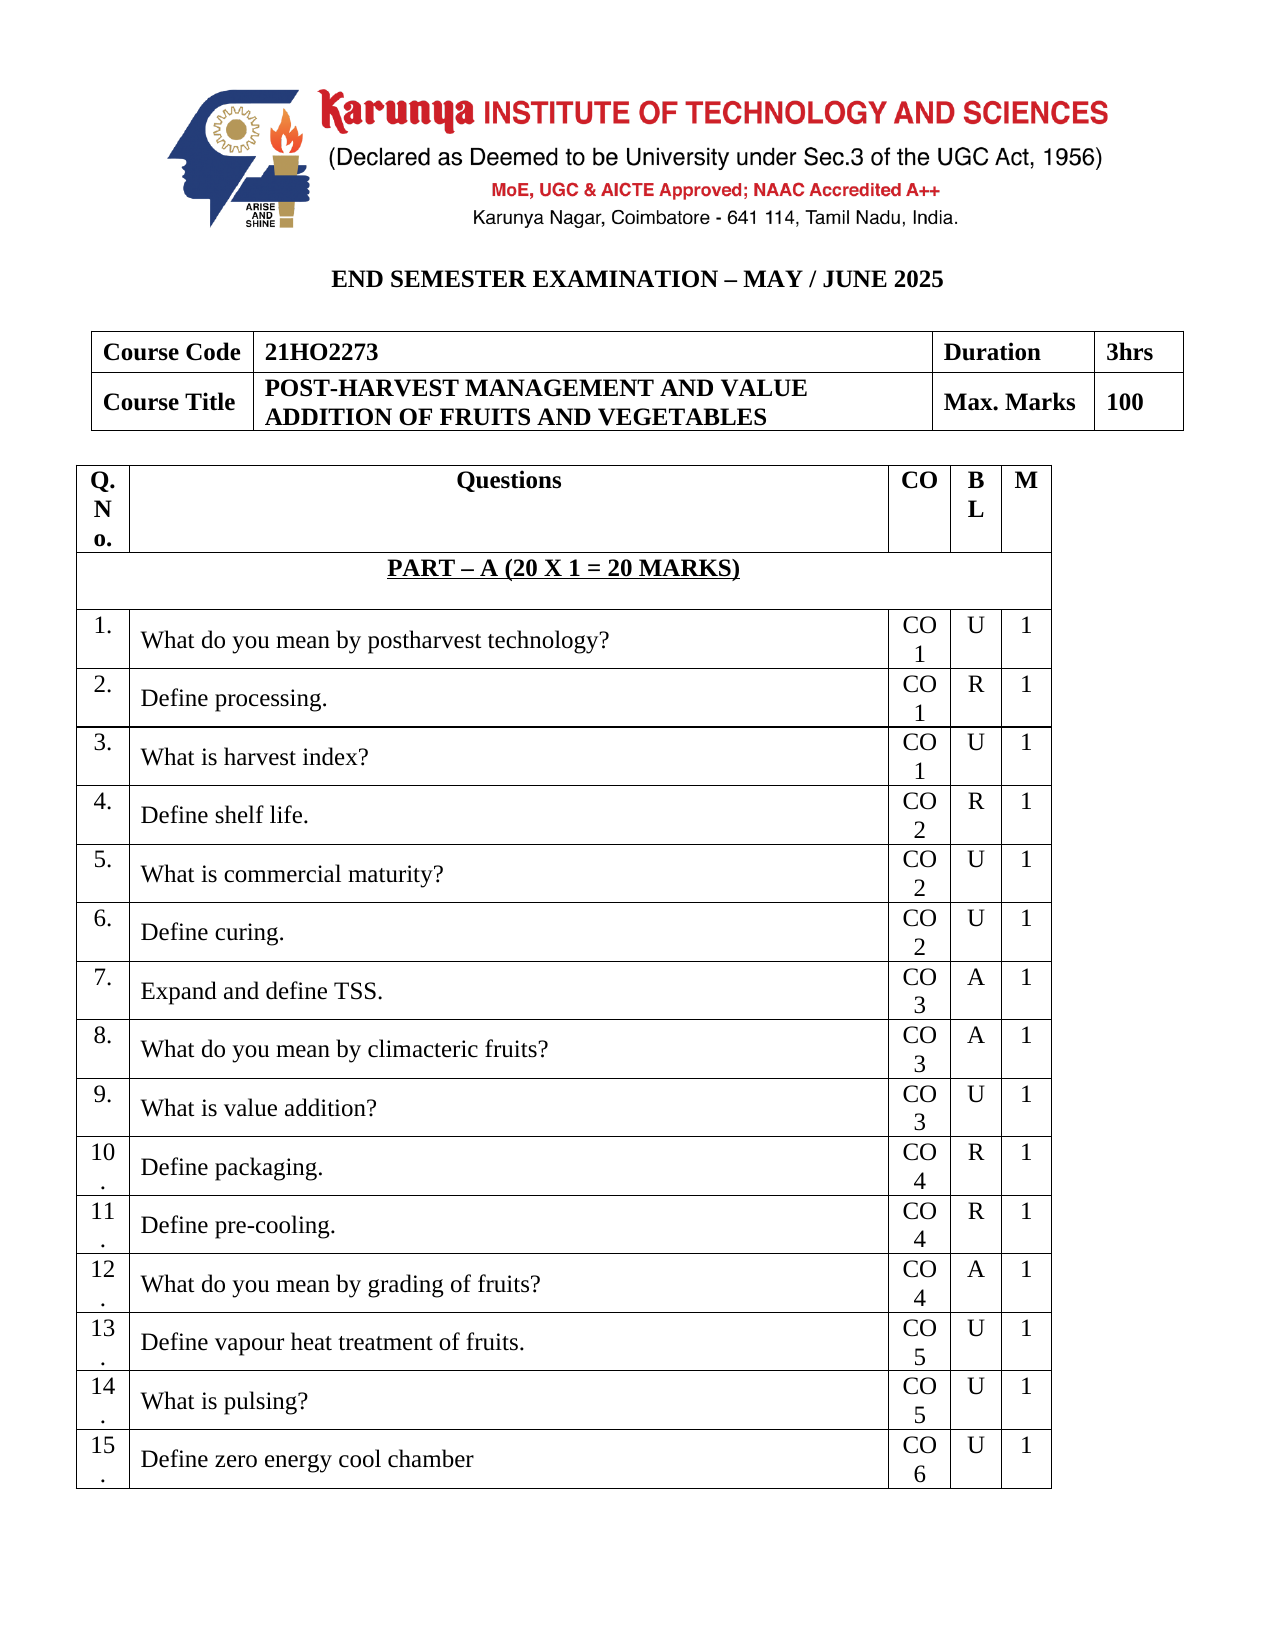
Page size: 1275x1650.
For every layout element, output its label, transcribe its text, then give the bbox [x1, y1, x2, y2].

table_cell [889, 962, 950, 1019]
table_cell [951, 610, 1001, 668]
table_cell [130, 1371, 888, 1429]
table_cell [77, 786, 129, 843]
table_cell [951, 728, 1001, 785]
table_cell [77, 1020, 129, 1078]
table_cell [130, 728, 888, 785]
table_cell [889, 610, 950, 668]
text END SEMESTER EXAMINATION – MAY / JUNE 2025 [150, 264, 1125, 293]
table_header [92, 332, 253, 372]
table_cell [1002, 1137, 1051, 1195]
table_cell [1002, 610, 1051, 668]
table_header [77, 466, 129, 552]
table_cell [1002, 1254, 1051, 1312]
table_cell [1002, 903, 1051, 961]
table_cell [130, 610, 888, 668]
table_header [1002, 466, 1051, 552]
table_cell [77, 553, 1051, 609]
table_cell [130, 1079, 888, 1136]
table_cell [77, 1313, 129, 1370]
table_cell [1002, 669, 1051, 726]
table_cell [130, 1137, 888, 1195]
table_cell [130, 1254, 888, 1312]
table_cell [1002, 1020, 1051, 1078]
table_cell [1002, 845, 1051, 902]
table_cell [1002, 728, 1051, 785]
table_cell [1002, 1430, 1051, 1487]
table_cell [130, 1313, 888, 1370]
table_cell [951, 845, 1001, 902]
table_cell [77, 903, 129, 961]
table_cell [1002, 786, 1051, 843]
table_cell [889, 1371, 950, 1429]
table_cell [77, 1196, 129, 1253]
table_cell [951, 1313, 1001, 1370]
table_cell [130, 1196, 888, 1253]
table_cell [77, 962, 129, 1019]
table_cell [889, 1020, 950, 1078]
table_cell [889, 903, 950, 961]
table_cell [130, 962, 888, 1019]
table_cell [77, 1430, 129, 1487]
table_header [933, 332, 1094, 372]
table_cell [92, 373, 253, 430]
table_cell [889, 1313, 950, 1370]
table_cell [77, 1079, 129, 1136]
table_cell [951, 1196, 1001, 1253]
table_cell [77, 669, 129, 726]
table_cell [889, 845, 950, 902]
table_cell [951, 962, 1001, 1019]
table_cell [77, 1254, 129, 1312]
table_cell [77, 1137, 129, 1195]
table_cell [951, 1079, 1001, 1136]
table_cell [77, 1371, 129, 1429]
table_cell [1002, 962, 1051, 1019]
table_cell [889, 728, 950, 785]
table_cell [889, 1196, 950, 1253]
picture [167, 89, 1108, 228]
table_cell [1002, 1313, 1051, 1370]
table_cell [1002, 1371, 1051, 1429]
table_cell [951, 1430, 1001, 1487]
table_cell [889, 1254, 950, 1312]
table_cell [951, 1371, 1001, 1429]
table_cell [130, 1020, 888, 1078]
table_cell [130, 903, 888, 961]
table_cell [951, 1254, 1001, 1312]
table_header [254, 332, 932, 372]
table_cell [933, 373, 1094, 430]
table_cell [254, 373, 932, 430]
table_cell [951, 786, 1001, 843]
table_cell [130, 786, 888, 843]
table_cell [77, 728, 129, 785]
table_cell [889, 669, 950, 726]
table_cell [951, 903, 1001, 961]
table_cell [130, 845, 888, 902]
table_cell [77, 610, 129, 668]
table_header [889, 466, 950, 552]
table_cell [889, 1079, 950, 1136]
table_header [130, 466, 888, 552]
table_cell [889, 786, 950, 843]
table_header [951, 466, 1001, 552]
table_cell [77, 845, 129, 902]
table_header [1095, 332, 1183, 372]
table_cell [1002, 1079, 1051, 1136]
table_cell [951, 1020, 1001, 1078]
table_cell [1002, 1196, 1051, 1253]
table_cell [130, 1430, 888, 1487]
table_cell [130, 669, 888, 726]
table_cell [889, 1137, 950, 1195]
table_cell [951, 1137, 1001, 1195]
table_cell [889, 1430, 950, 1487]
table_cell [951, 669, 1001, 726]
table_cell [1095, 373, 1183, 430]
